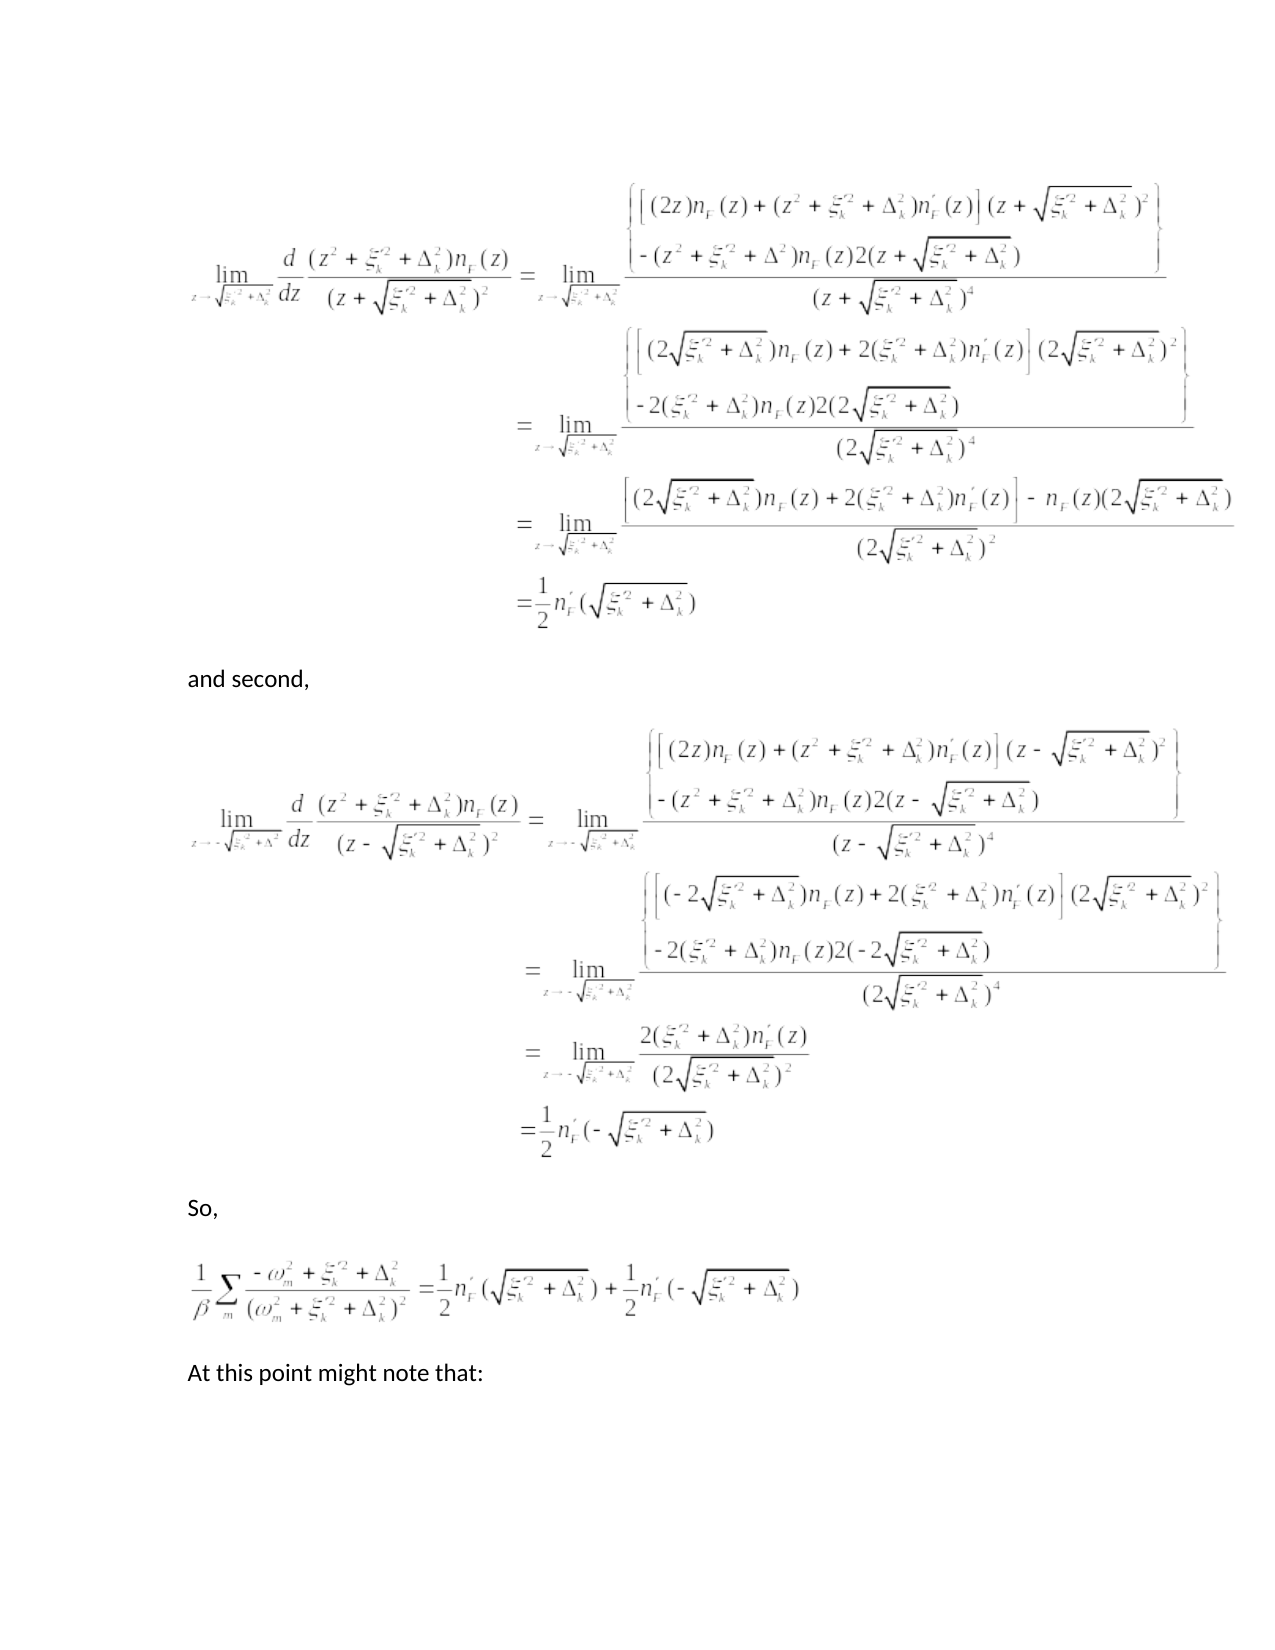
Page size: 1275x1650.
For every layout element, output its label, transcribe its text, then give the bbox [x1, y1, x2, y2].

text and second, [187, 663, 1087, 694]
text At this point might note that: [187, 1357, 1087, 1387]
text So, [187, 1192, 1087, 1223]
